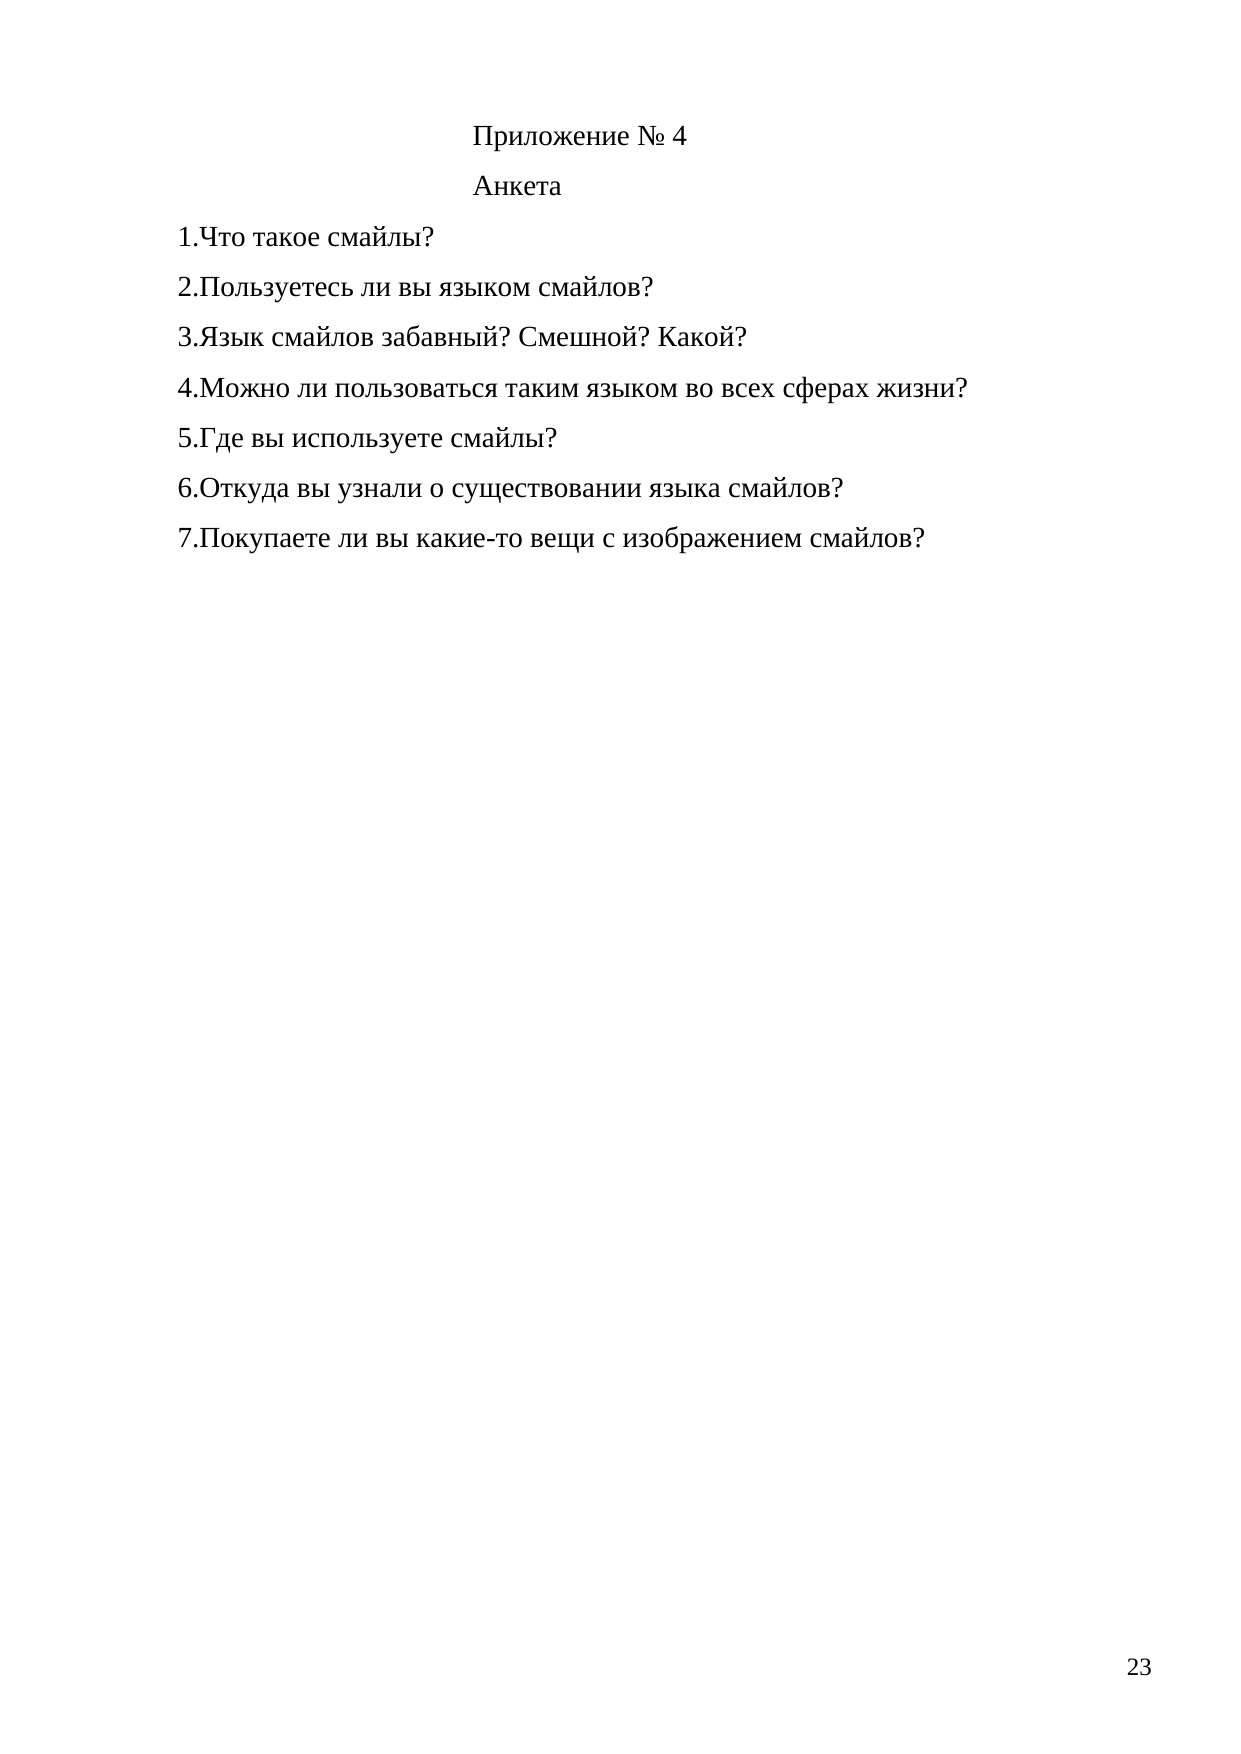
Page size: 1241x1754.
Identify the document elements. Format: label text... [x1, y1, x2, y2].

text 5.Где вы используете смайлы? [177, 420, 1152, 453]
text 7.Покупаете ли вы какие-то вещи с изображением смайлов? [177, 521, 1152, 554]
text 4.Можно ли пользоваться таким языком во всех сферах жизни? [177, 370, 1152, 403]
text 1.Что такое смайлы? [177, 219, 1152, 252]
text 6.Откуда вы узнали о существовании языка смайлов? [177, 470, 1152, 504]
text Анкета [472, 168, 1152, 202]
text Приложение № 4 [398, 118, 1152, 152]
text 3.Язык смайлов забавный? Смешной? Какой? [177, 319, 1152, 353]
text 2.Пользуетесь ли вы языком смайлов? [177, 269, 1152, 303]
